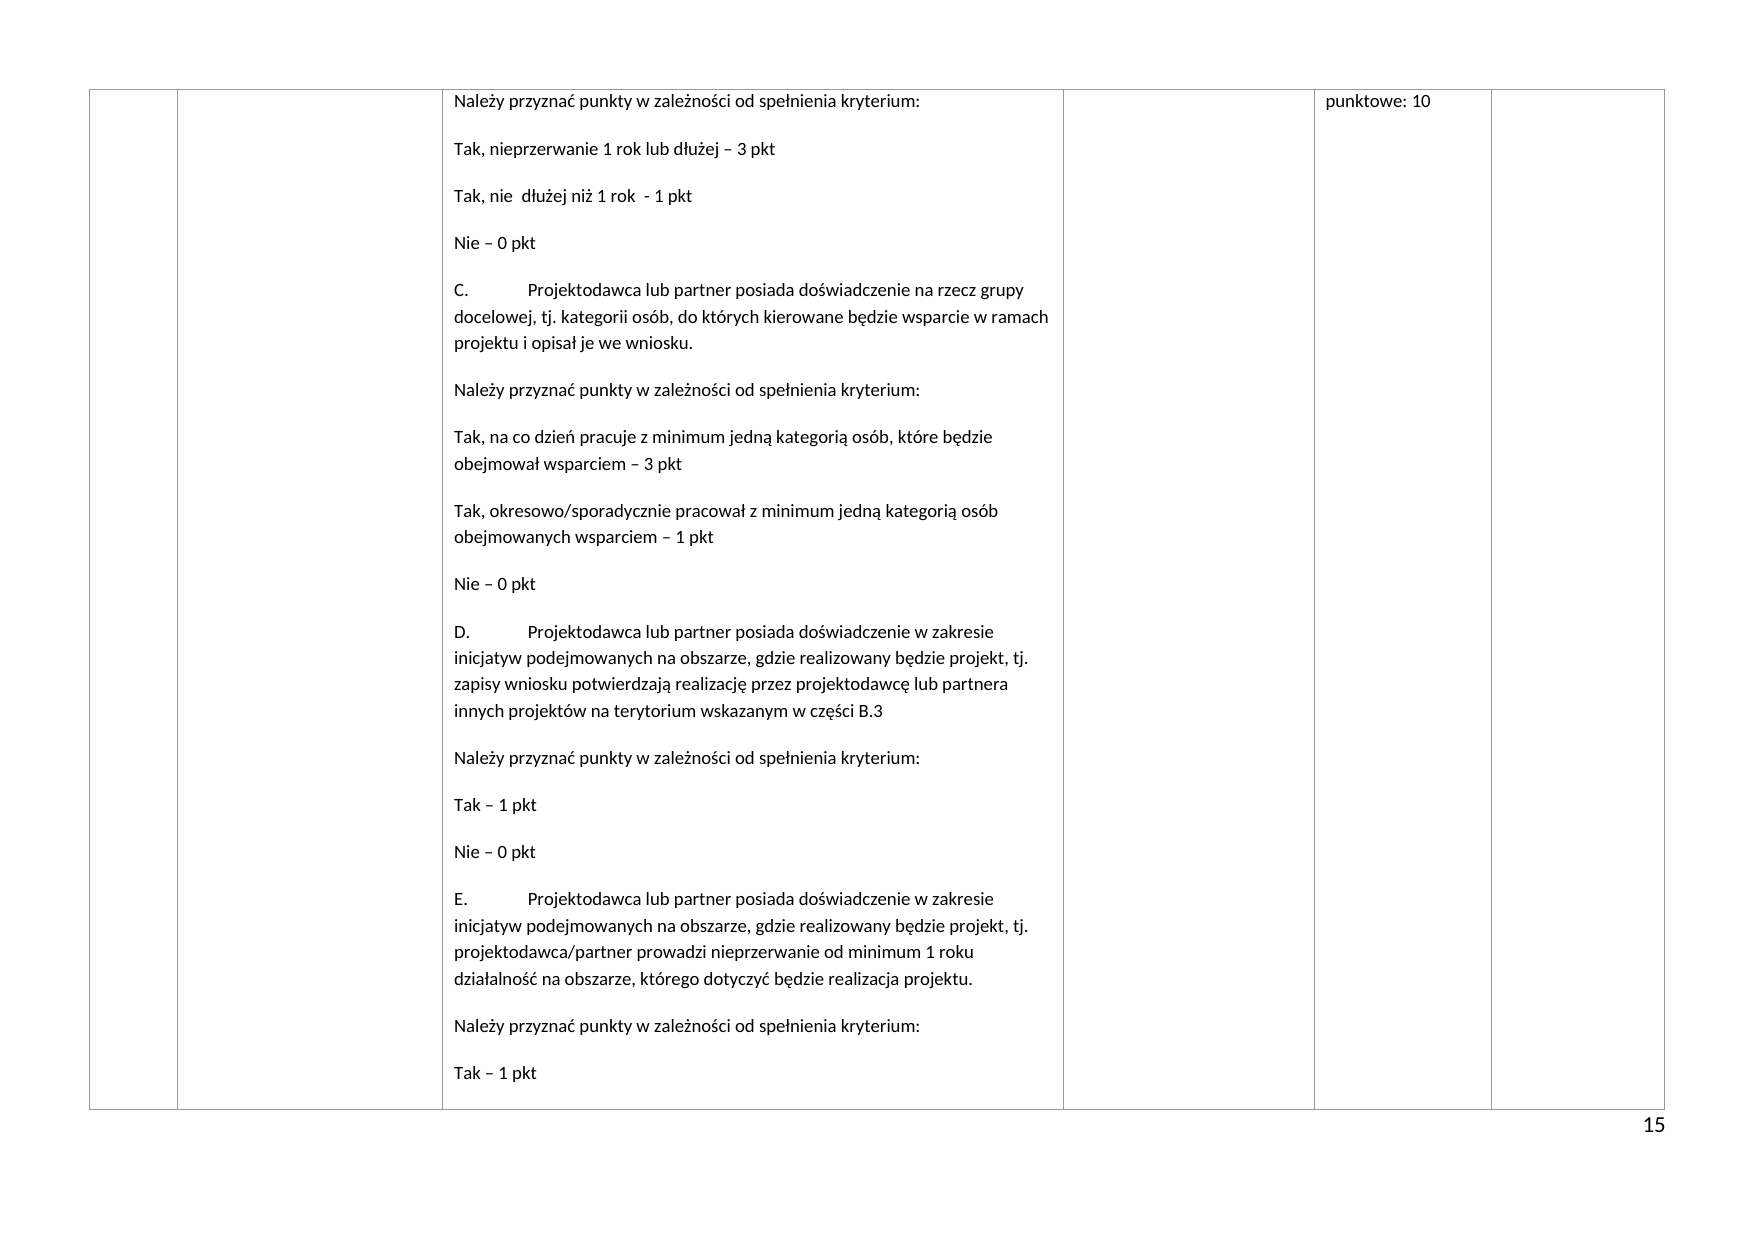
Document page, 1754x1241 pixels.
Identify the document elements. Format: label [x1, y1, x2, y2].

table_cell [443, 90, 1063, 1109]
table_cell [90, 90, 177, 1109]
table_cell [1492, 90, 1664, 1109]
table_cell [1064, 90, 1314, 1109]
table_cell [1315, 90, 1491, 1109]
table_cell [178, 90, 442, 1109]
